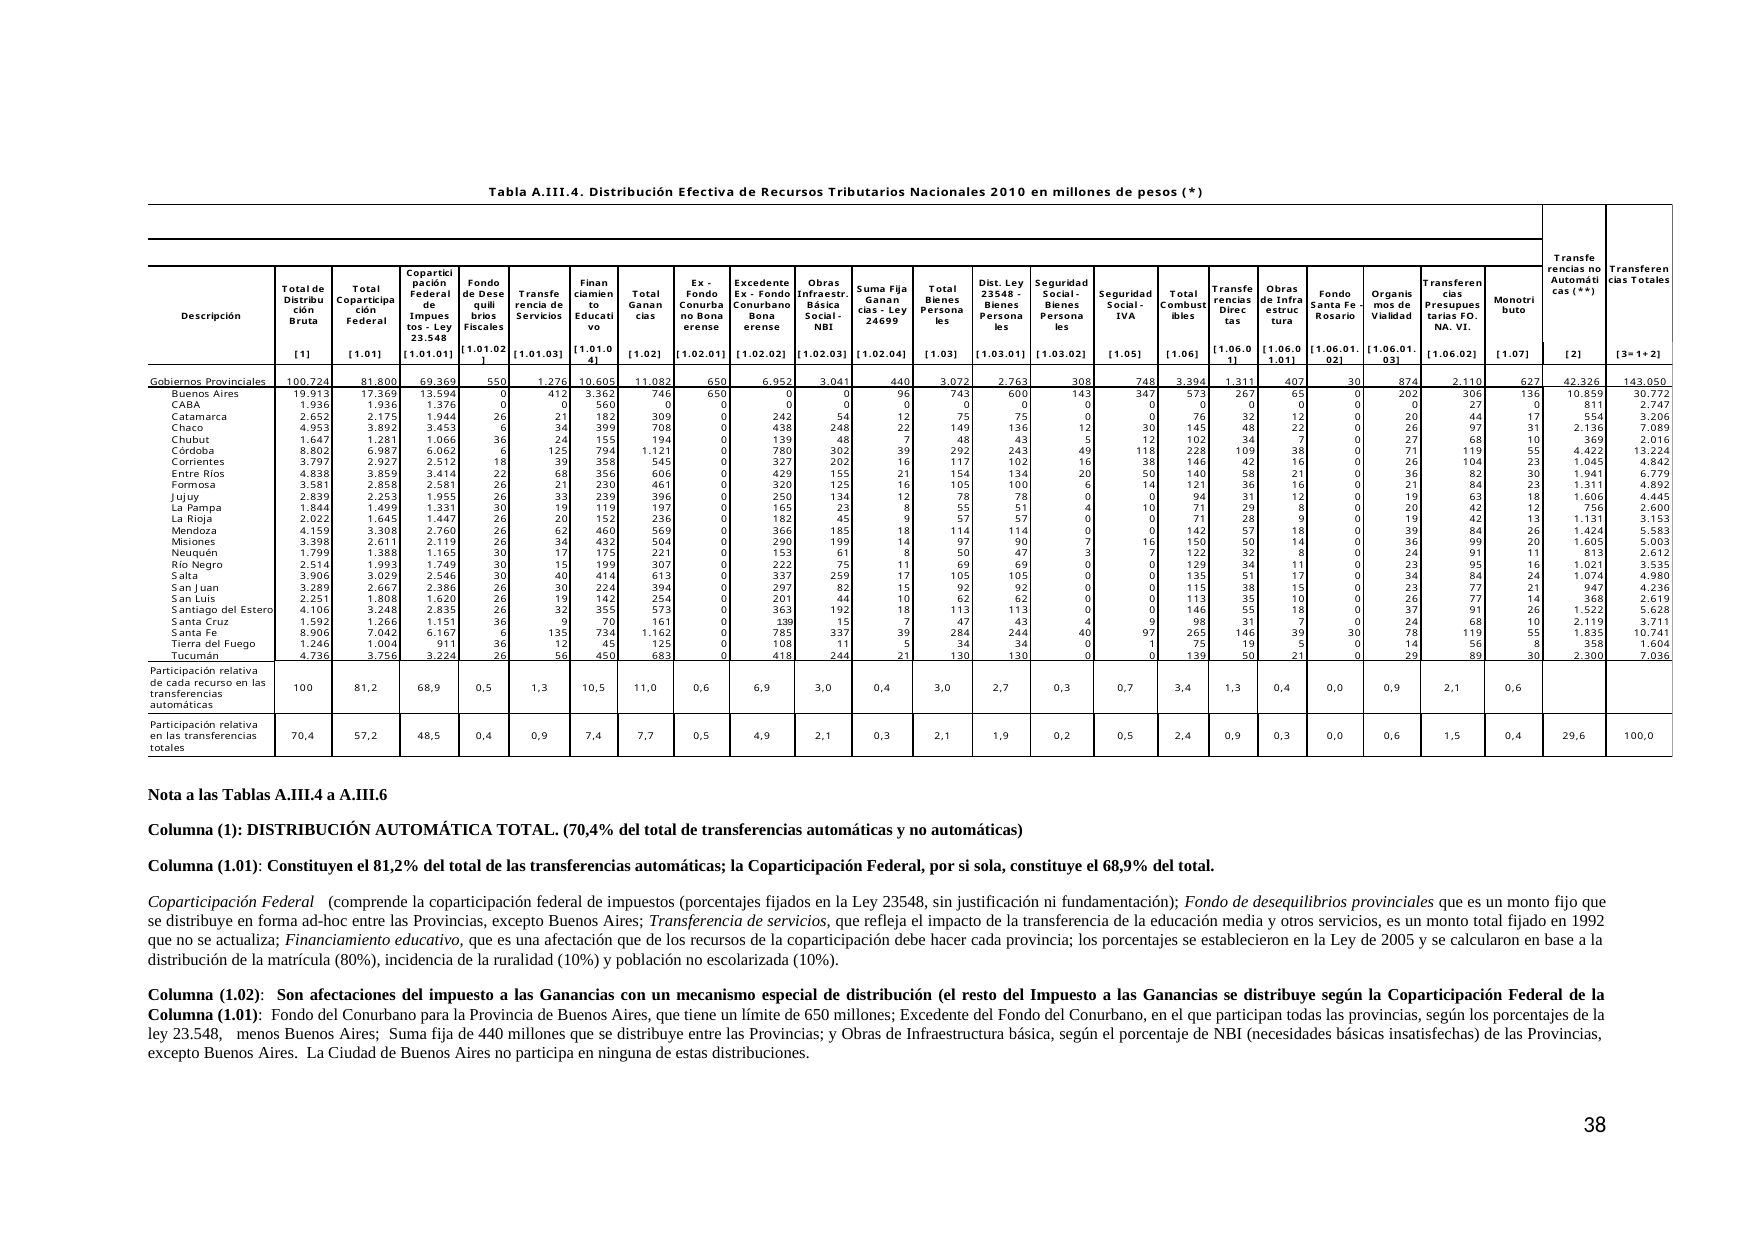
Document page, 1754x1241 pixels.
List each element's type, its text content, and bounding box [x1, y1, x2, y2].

text Columna (1.01): Constituyen el 81,2% del total de las transferencias automáticas; la Coparticipación Federal, por si sola, constituye el 68,9% del total. [148, 856, 1606, 875]
text Coparticipación Federal (comprende la coparticipación federal de impuestos (porcentajes fijados en la Ley 23548, sin justificación ni fundamentación); Fondo de desequilibrios provinciales que es un monto fijo que se distribuye en forma ad-hoc entre las Provincias, excepto Buenos Aires; Transferencia de servicios, que refleja el impacto de la transferencia de la educación media y otros servicios, es un monto total fijado en 1992 que no se actualiza; Financiamiento educativo, que es una afectación que de los recursos de la coparticipación debe hacer cada provincia; los porcentajes se establecieron en la Ley de 2005 y se calcularon en base a la distribución de la matrícula (80%), incidencia de la ruralidad (10%) y población no escolarizada (10%). [148, 892, 1606, 968]
text Columna (1): DISTRIBUCIÓN AUTOMÁTICA TOTAL. (70,4% del total de transferencias automáticas y no automáticas) [148, 820, 1606, 839]
text Columna (1.02): Son afectaciones del impuesto a las Ganancias con un mecanismo especial de distribución (el resto del Impuesto a las Ganancias se distribuye según la Coparticipación Federal de la Columna (1.01): Fondo del Conurbano para la Provincia de Buenos Aires, que tiene un límite de 650 millones; Excedente del Fondo del Conurbano, en el que participan todas las provincias, según los porcentajes de la ley 23.548, menos Buenos Aires; Suma fija de 440 millones que se distribuye entre las Provincias; y Obras de Infraestructura básica, según el porcentaje de NBI (necesidades básicas insatisfechas) de las Provincias, excepto Buenos Aires. La Ciudad de Buenos Aires no participa en ninguna de estas distribuciones. [148, 985, 1606, 1062]
text Nota a las Tablas A.III.4 a A.III.6 [148, 784, 1606, 803]
